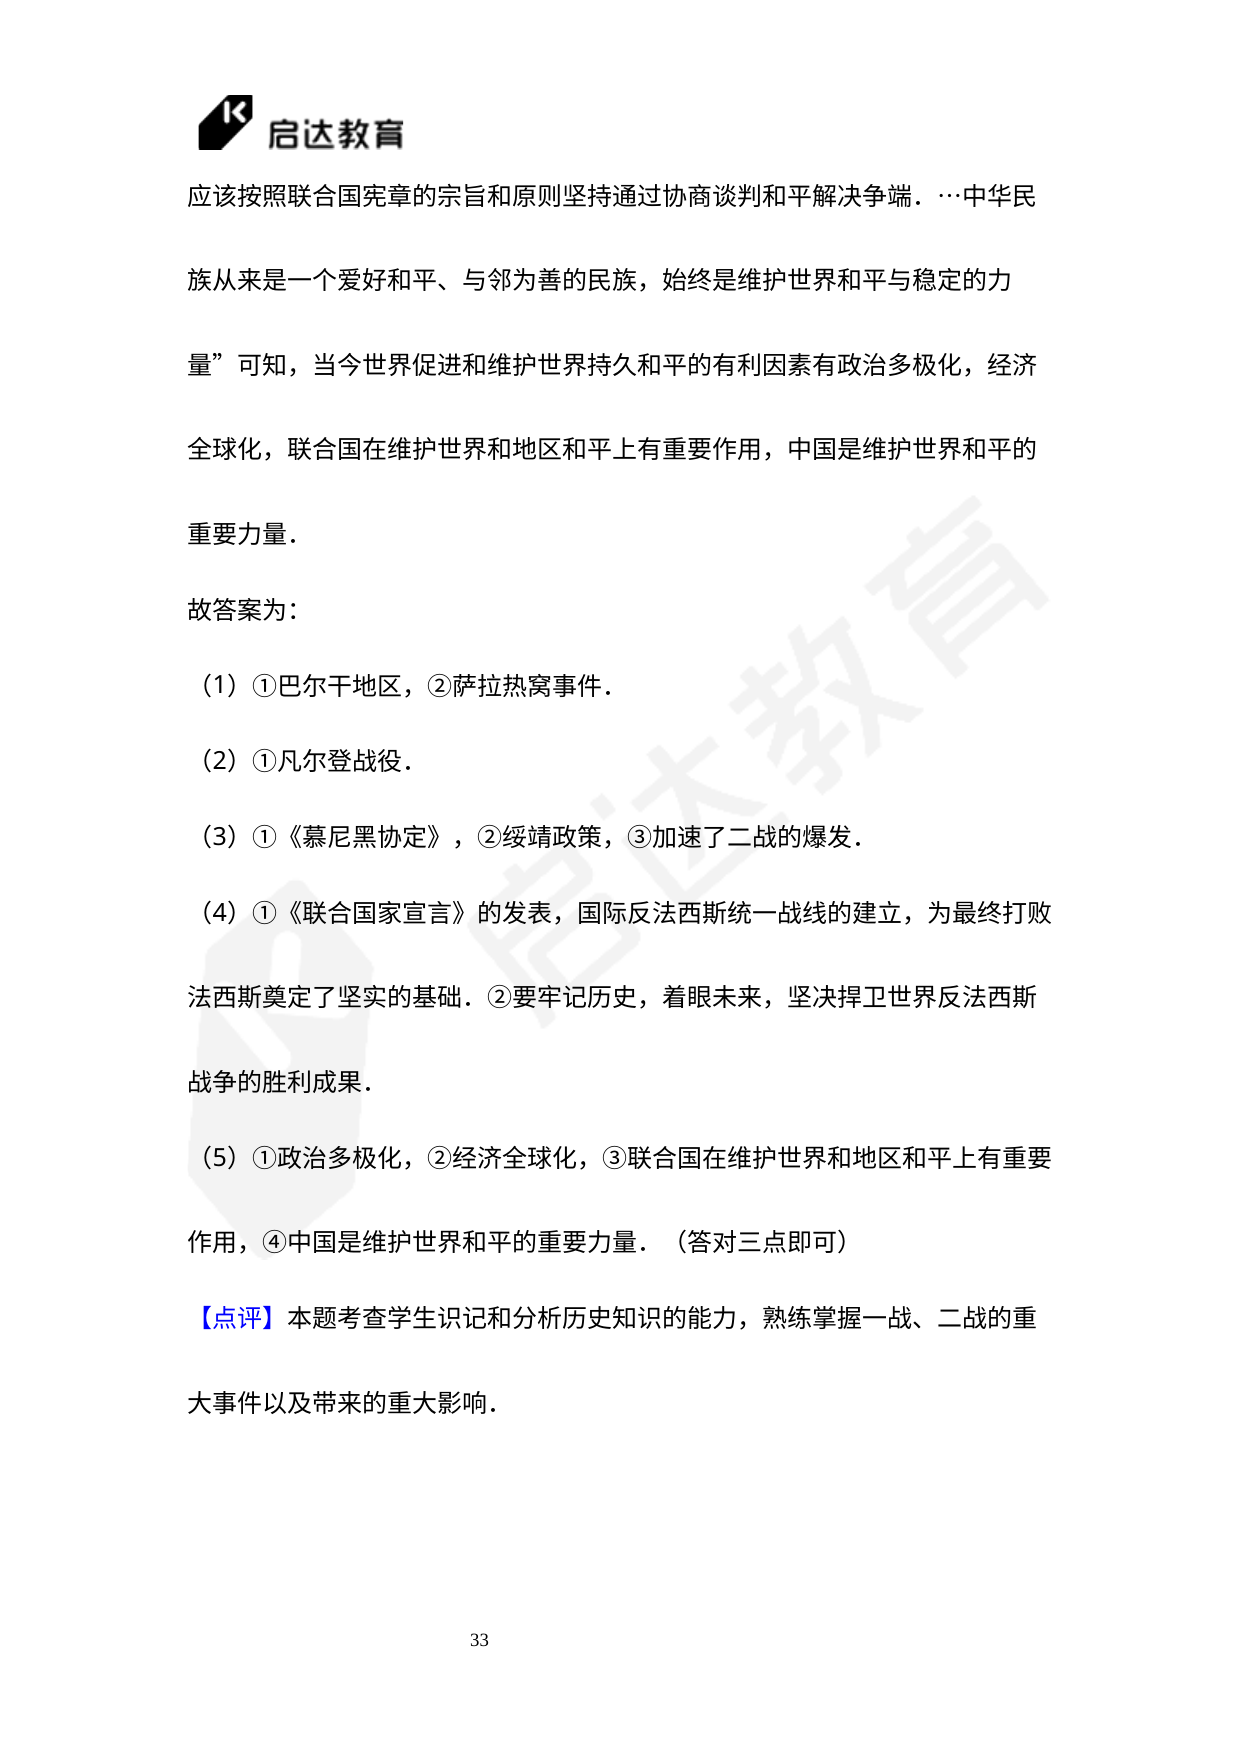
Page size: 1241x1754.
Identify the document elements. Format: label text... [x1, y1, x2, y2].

picture [198, 95, 404, 150]
text （1）①巴尔干地区，②萨拉热窝事件． [187, 652, 1053, 717]
text （5）①政治多极化，②经济全球化，③联合国在维护世界和地区和平上有重要作用，④中国是维护世界和平的重要力量．（答对三点即可） [187, 1124, 1053, 1273]
text （3）①《慕尼黑协定》，②绥靖政策，③加速了二战的爆发． [187, 803, 1053, 868]
text （4）①《联合国家宣言》的发表，国际反法西斯统一战线的建立，为最终打败法西斯奠定了坚实的基础．②要牢记历史，着眼未来，坚决捍卫世界反法西斯战争的胜利成果． [187, 879, 1053, 1113]
text 【点评】本题考查学生识记和分析历史知识的能力，熟练掌握一战、二战的重大事件以及带来的重大影响． [187, 1284, 1053, 1434]
text （2）①凡尔登战役． [187, 727, 1053, 792]
text 故答案为： [187, 576, 1053, 641]
